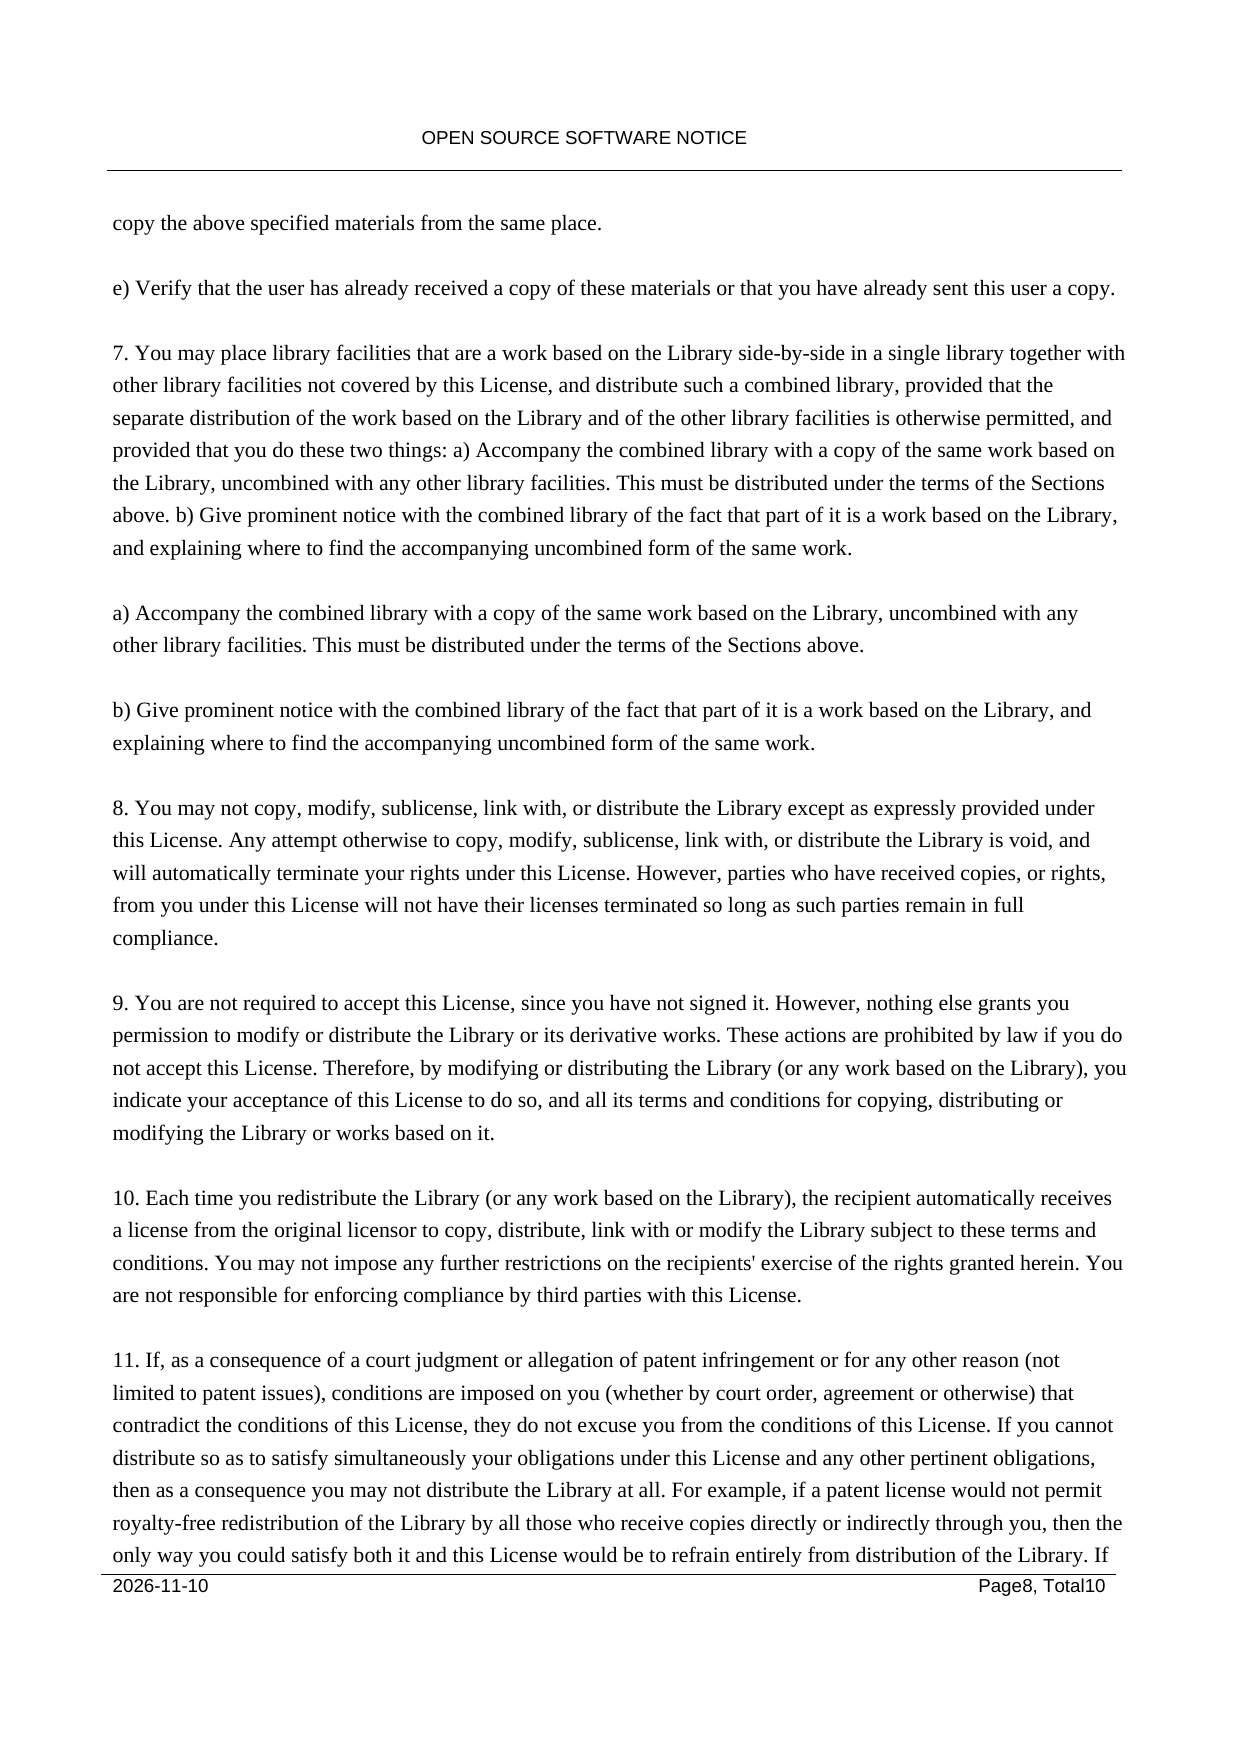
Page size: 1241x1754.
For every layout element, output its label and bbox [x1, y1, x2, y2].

text [112, 206, 1128, 1571]
